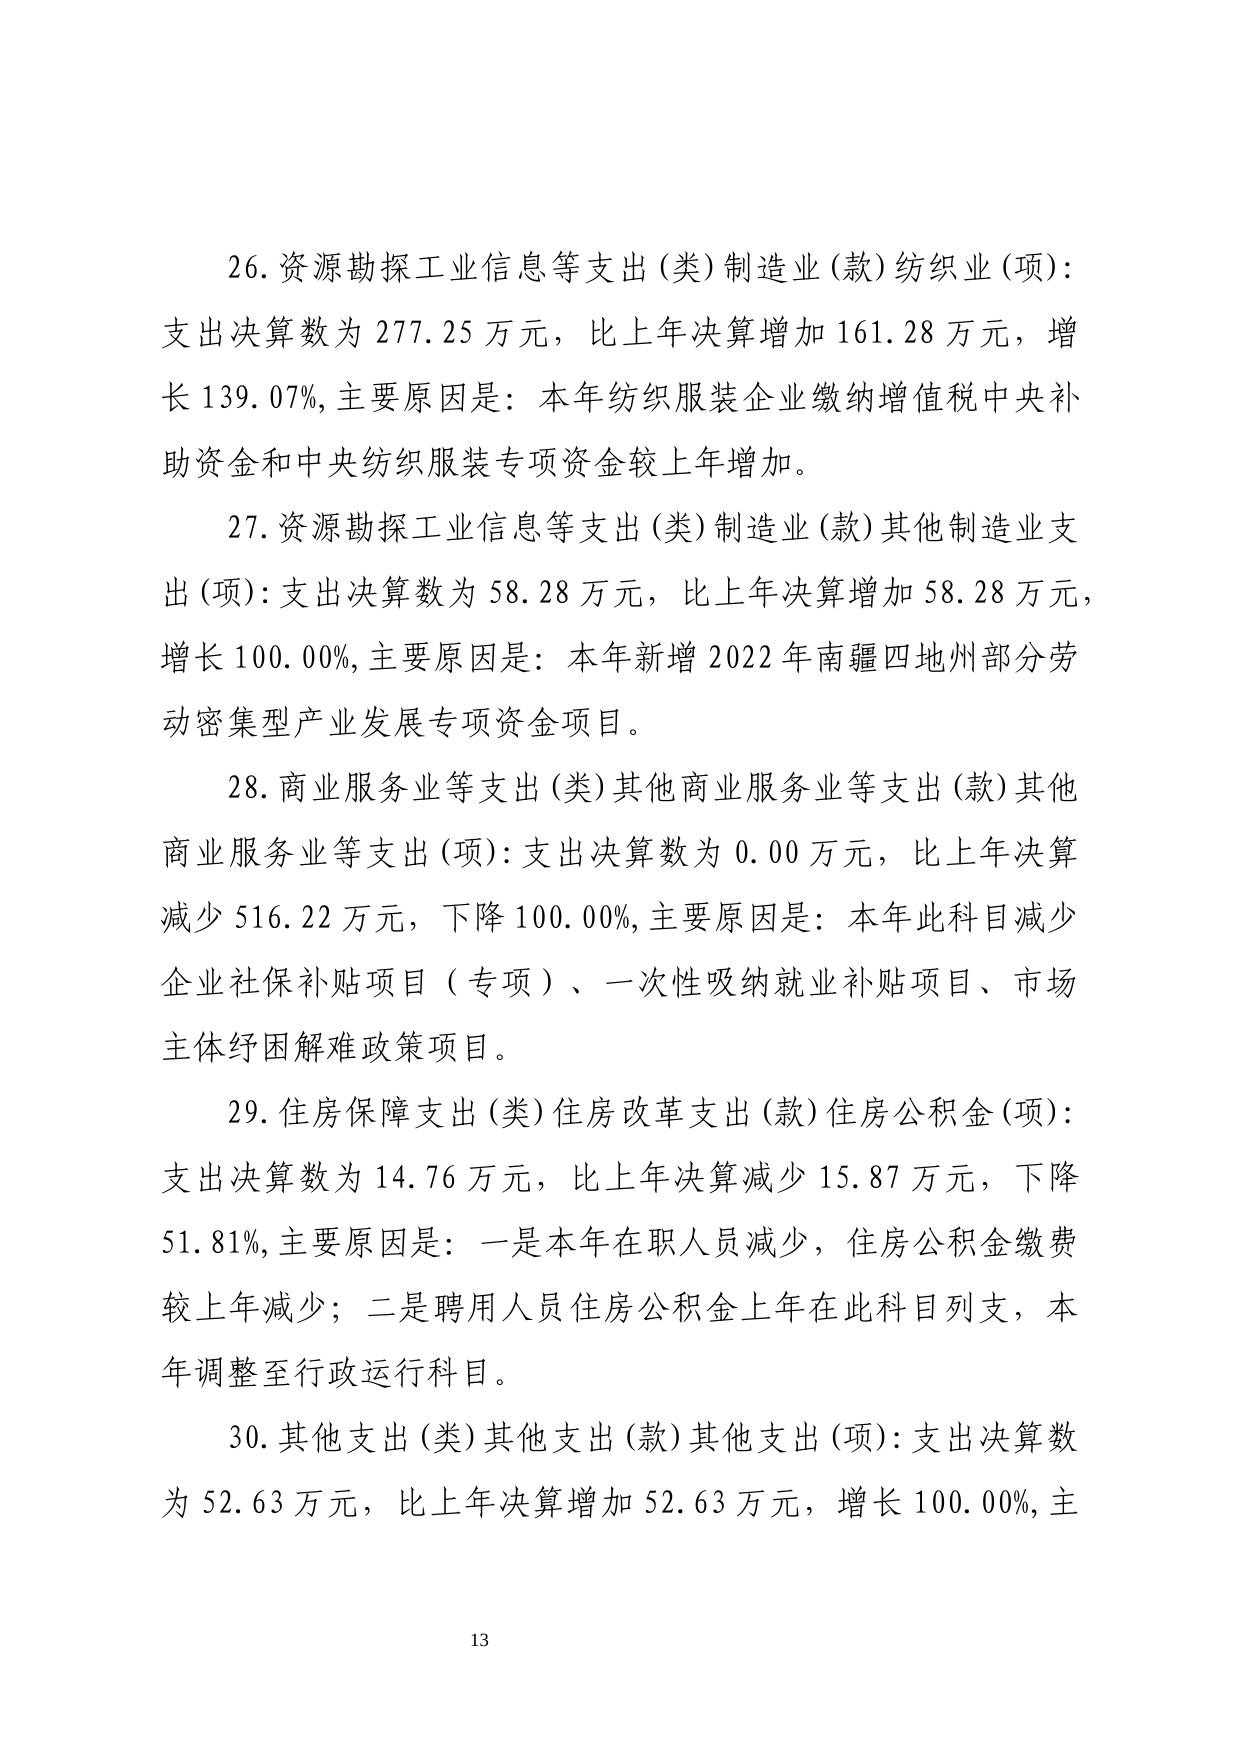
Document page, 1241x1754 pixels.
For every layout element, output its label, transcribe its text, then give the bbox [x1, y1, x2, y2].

text 29.住房保障支出(类)住房改革支出(款)住房公积金(项):支出决算数为14.76万元，比上年决算减少15.87万元，下降51.81%,主要原因是：一是本年在职人员减少，住房公积金缴费较上年减少；二是聘用人员住房公积金上年在此科目列支，本年调整至行政运行科目。 [159, 1078, 1081, 1403]
text 26.资源勘探工业信息等支出(类)制造业(款)纺织业(项):支出决算数为277.25万元，比上年决算增加161.28万元，增长139.07%,主要原因是：本年纺织服装企业缴纳增值税中央补助资金和中央纺织服装专项资金较上年增加。 [159, 233, 1081, 493]
text 27.资源勘探工业信息等支出(类)制造业(款)其他制造业支出(项):支出决算数为58.28万元，比上年决算增加58.28万元，增长100.00%,主要原因是：本年新增2022年南疆四地州部分劳动密集型产业发展专项资金项目。 [159, 493, 1081, 753]
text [159, 1403, 1081, 1533]
text 28.商业服务业等支出(类)其他商业服务业等支出(款)其他商业服务业等支出(项):支出决算数为0.00万元，比上年决算减少516.22万元，下降100.00%,主要原因是：本年此科目减少企业社保补贴项目（专项）、一次性吸纳就业补贴项目、市场主体纾困解难政策项目。 [159, 753, 1081, 1078]
